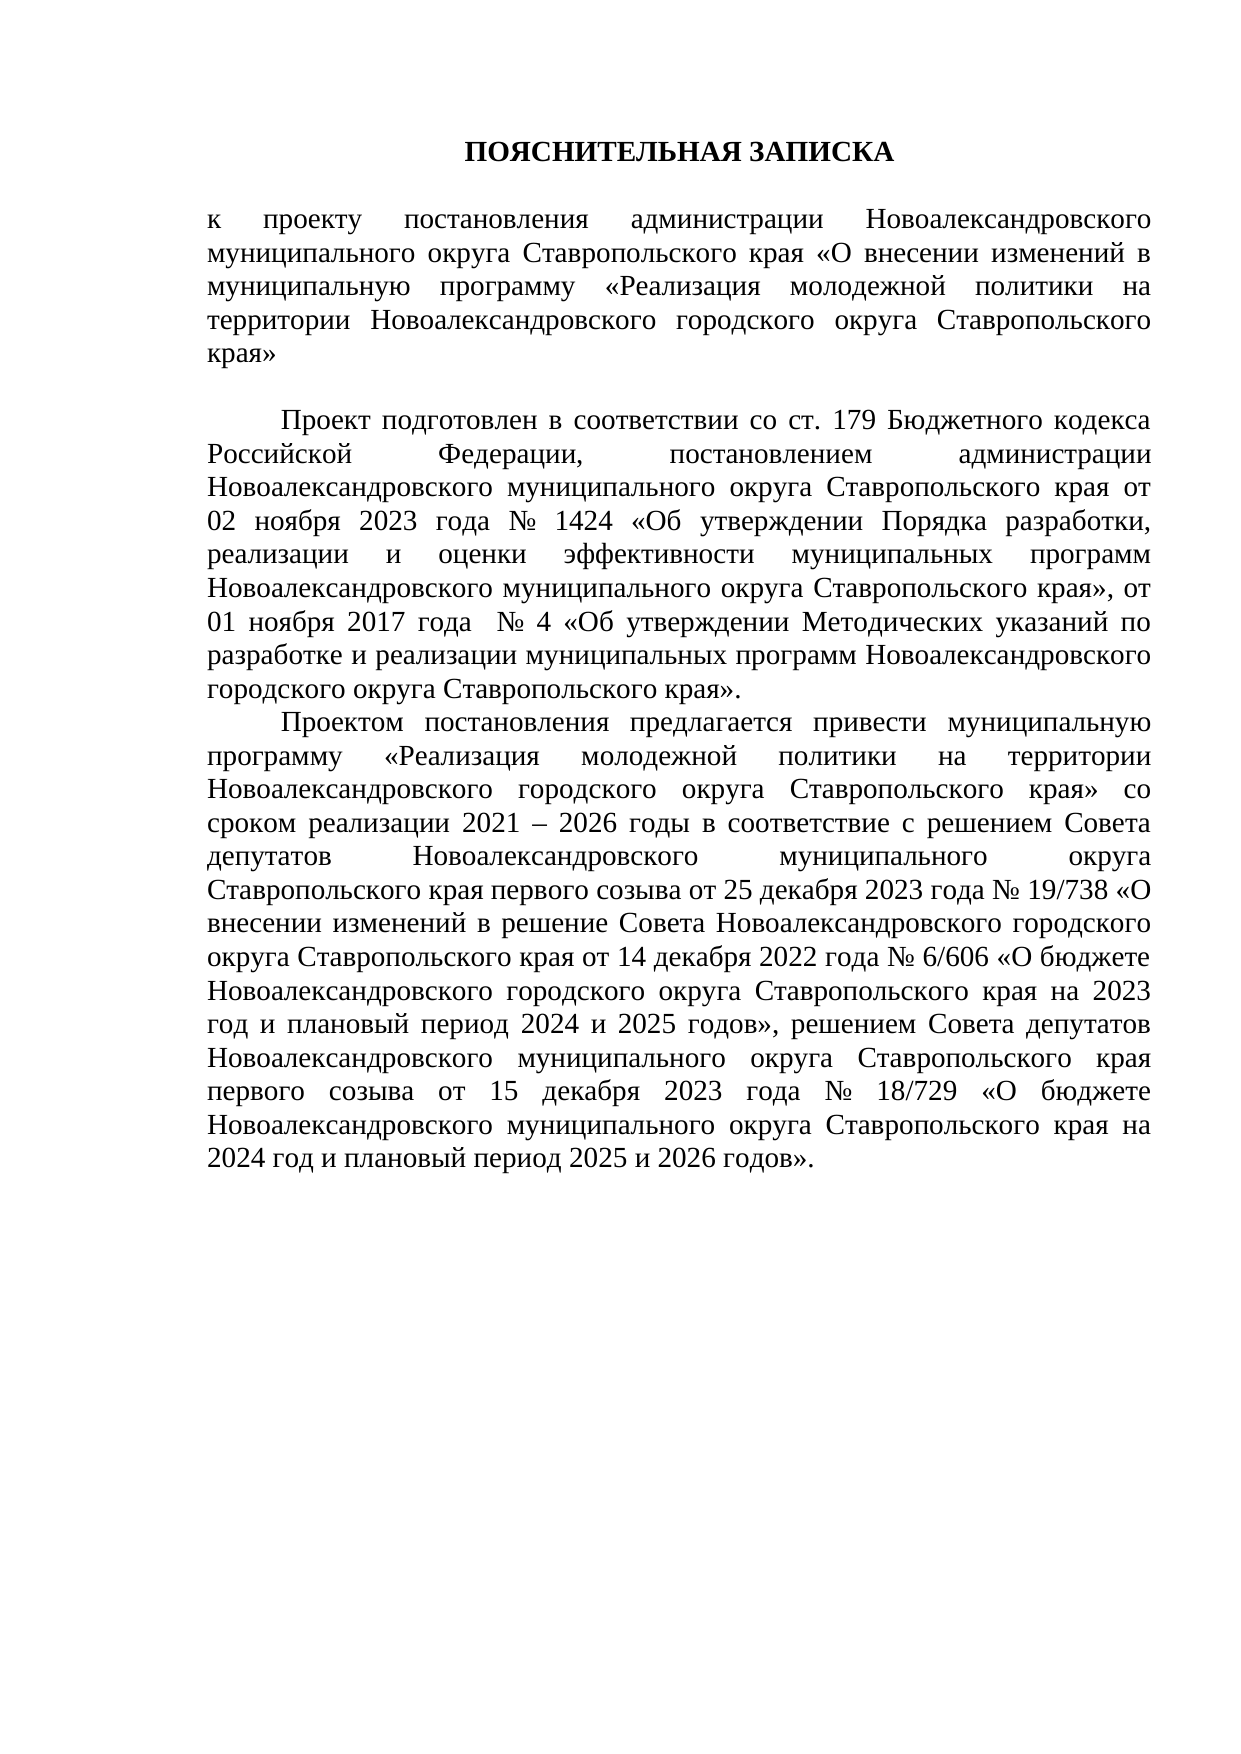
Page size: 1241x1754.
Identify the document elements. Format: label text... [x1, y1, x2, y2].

text ПОЯСНИТЕЛЬНАЯ ЗАПИСКА [207, 134, 1152, 168]
text к проекту постановления администрации Новоалександровского муниципального округа Ставропольского края «О внесении изменений в муниципальную программу «Реализация молодежной политики на территории Новоалександровского городского округа Ставропольского края» [207, 201, 1152, 369]
text Проект подготовлен в соответствии со ст. 179 Бюджетного кодекса Российской Федерации, постановлением администрации Новоалександровского муниципального округа Ставропольского края от 02 ноября 2023 года № 1424 «Об утверждении Порядка разработки, реализации и оценки эффективности муниципальных программ Новоалександровского муниципального округа Ставропольского края», от 01 ноября 2017 года № 4 «Об утверждении Методических указаний по разработке и реализации муниципальных программ Новоалександровского городского округа Ставропольского края». [207, 402, 1152, 704]
text Проектом постановления предлагается привести муниципальную программу «Реализация молодежной политики на территории Новоалександровского городского округа Ставропольского края» со сроком реализации 2021 – 2026 годы в соответствие с решением Совета депутатов Новоалександровского муниципального округа Ставропольского края первого созыва от 25 декабря 2023 года № 19/738 «О внесении изменений в решение Совета Новоалександровского городского округа Ставропольского края от 14 декабря 2022 года № 6/606 «О бюджете Новоалександровского городского округа Ставропольского края на 2023 год и плановый период 2024 и 2025 годов», решением Совета депутатов Новоалександровского муниципального округа Ставропольского края первого созыва от 15 декабря 2023 года № 18/729 «О бюджете Новоалександровского муниципального округа Ставропольского края на 2024 год и плановый период 2025 и 2026 годов». [207, 704, 1152, 1174]
